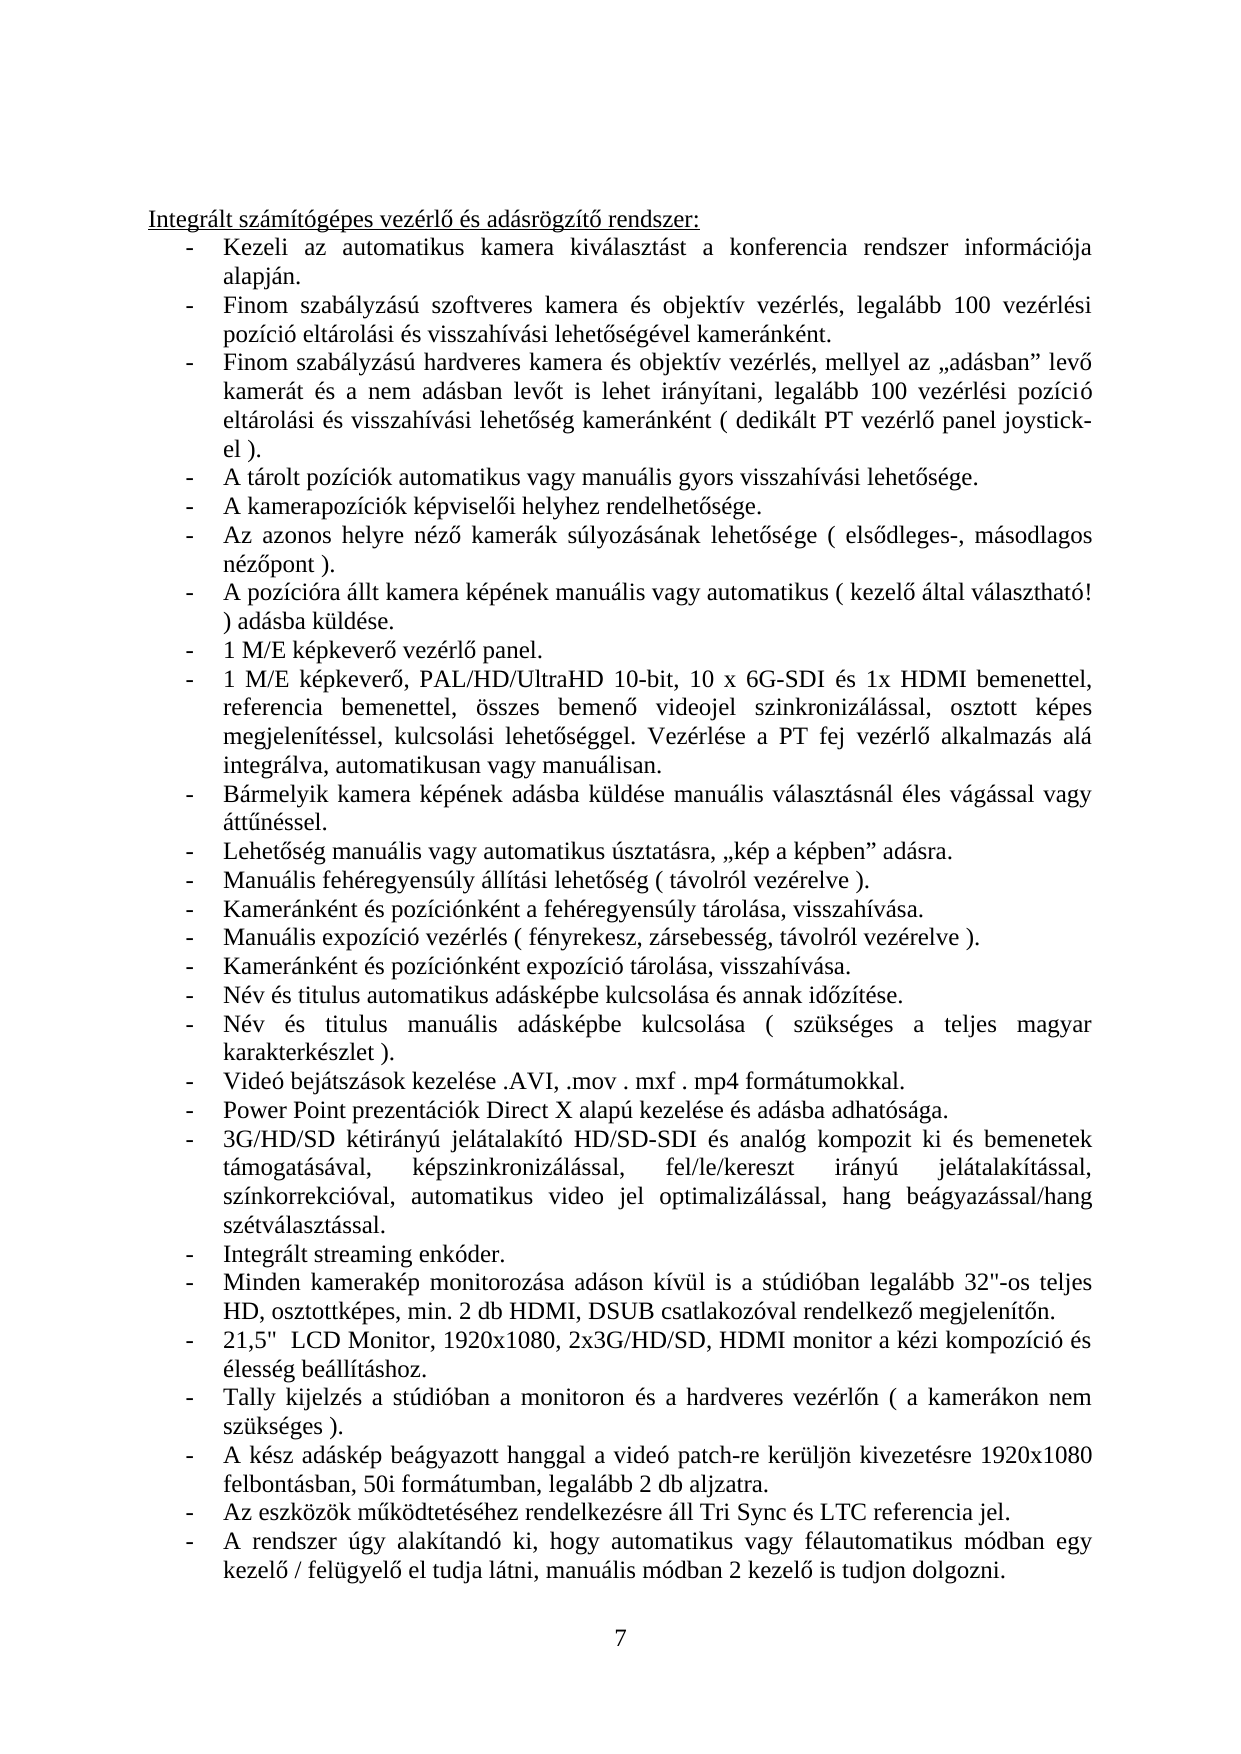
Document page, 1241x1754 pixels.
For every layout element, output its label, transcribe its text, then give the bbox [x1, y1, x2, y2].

list Manuális expozíció vezérlés ( fényrekesz, zársebesség, távolról vezérelve ). [185, 922, 1093, 951]
list Név és titulus manuális adásképbe kulcsolása ( szükséges a teljes magyar karakterkészlet ). [185, 1009, 1093, 1066]
list Finom szabályzású szoftveres kamera és objektív vezérlés, legalább 100 vezérlési pozíció eltárolási és visszahívási lehetőségével kameránként. [185, 290, 1093, 347]
list Kezeli az automatikus kamera kiválasztást a konferencia rendszer információja alapján. [185, 232, 1093, 290]
list A rendszer úgy alakítandó ki, hogy automatikus vagy félautomatikus módban egy kezelő / felügyelő el tudja látni, manuális módban 2 kezelő is tudjon dolgozni. [185, 1526, 1093, 1584]
list A tárolt pozíciók automatikus vagy manuális gyors visszahívási lehetősége. [185, 462, 1093, 491]
list Az eszközök működtetéséhez rendelkezésre áll Tri Sync és LTC referencia jel. [185, 1497, 1093, 1526]
list 3G/HD/SD kétirányú jelátalakító HD/SD-SDI és analóg kompozit ki és bemenetek támogatásával, képszinkronizálással, fel/le/kereszt irányú jelátalakítással, színkorrekcióval, automatikus video jel optimalizálással, hang beágyazással/hang szétválasztással. [185, 1124, 1093, 1239]
list Tally kijelzés a stúdióban a monitoron és a hardveres vezérlőn ( a kamerákon nem szükséges ). [185, 1382, 1093, 1440]
list Bármelyik kamera képének adásba küldése manuális választásnál éles vágással vagy áttűnéssel. [185, 779, 1093, 836]
list Név és titulus automatikus adásképbe kulcsolása és annak időzítése. [185, 980, 1093, 1009]
list Videó bejátszások kezelése .AVI, .mov . mxf . mp4 formátumokkal. [185, 1066, 1093, 1095]
list Kameránként és pozíciónként expozíció tárolása, visszahívása. [185, 951, 1093, 980]
list Manuális fehéregyensúly állítási lehetőség ( távolról vezérelve ). [185, 865, 1093, 894]
list A kamerapozíciók képviselői helyhez rendelhetősége. [185, 491, 1093, 520]
list Minden kamerakép monitorozása adáson kívül is a stúdióban legalább 32"-os teljes HD, osztottképes, min. 2 db HDMI, DSUB csatlakozóval rendelkező megjelenítőn. [185, 1267, 1093, 1325]
text Integrált számítógépes vezérlő és adásrögzítő rendszer: [148, 204, 1093, 232]
list 1 M/E képkeverő, PAL/HD/UltraHD 10-bit, 10 x 6G-SDI és 1x HDMI bemenettel, referencia bemenettel, összes bemenő videojel szinkronizálással, osztott képes megjelenítéssel, kulcsolási lehetőséggel. Vezérlése a PT fej vezérlő alkalmazás alá integrálva, automatikusan vagy manuálisan. [185, 664, 1093, 779]
list A pozícióra állt kamera képének manuális vagy automatikus ( kezelő által választható! ) adásba küldése. [185, 577, 1093, 635]
list Az azonos helyre néző kamerák súlyozásának lehetősége ( elsődleges-, másodlagos nézőpont ). [185, 520, 1093, 577]
list Kameránként és pozíciónként a fehéregyensúly tárolása, visszahívása. [185, 894, 1093, 922]
list Finom szabályzású hardveres kamera és objektív vezérlés, mellyel az „adásban” levő kamerát és a nem adásban levőt is lehet irányítani, legalább 100 vezérlési pozíció eltárolási és visszahívási lehetőség kameránként ( dedikált PT vezérlő panel joystick-el ). [185, 347, 1093, 462]
list Lehetőség manuális vagy automatikus úsztatásra, „kép a képben” adásra. [185, 836, 1093, 865]
list 21,5" LCD Monitor, 1920x1080, 2x3G/HD/SD, HDMI monitor a kézi kompozíció és élesség beállításhoz. [185, 1325, 1093, 1382]
list Integrált streaming enkóder. [185, 1239, 1093, 1267]
list 1 M/E képkeverő vezérlő panel. [185, 635, 1093, 664]
list A kész adáskép beágyazott hanggal a videó patch-re kerüljön kivezetésre 1920x1080 felbontásban, 50i formátumban, legalább 2 db aljzatra. [185, 1440, 1093, 1497]
list Power Point prezentációk Direct X alapú kezelése és adásba adhatósága. [185, 1095, 1093, 1124]
